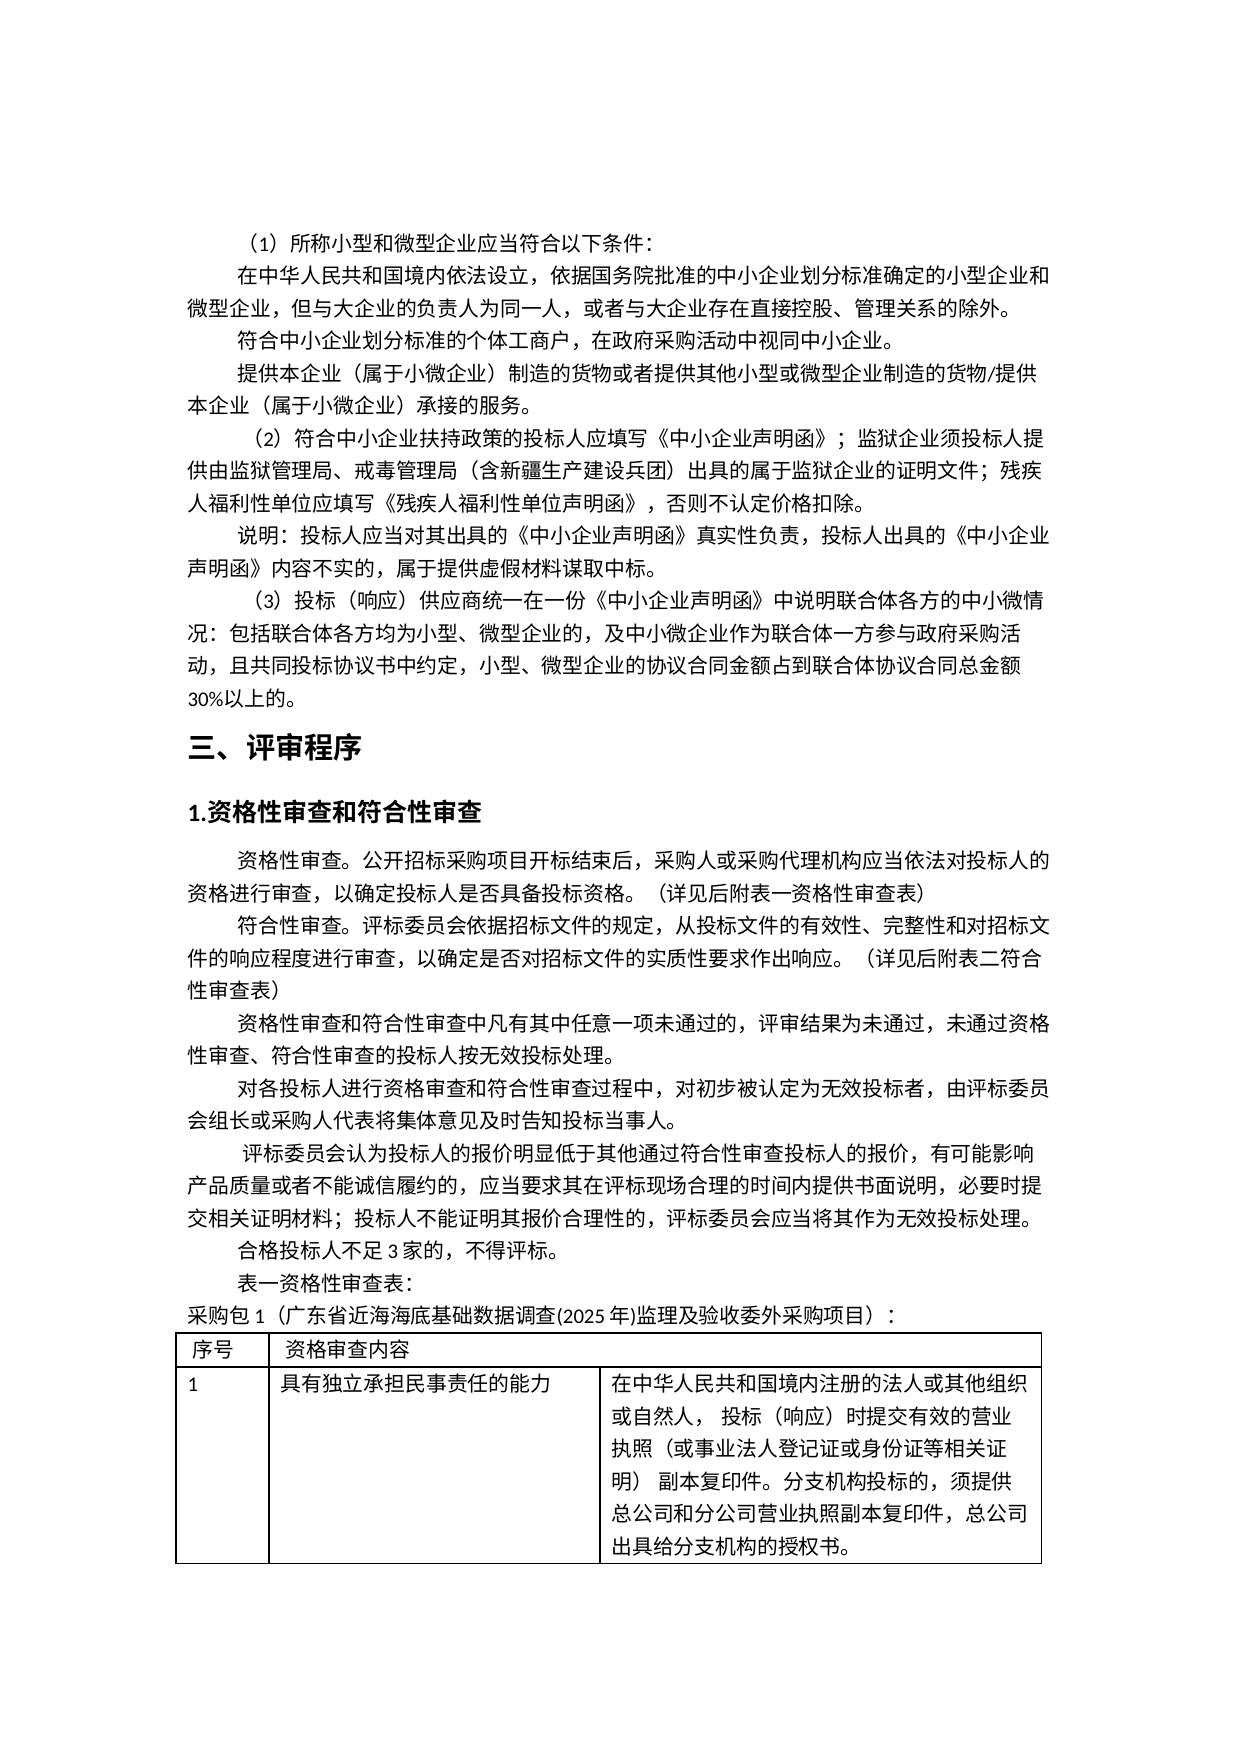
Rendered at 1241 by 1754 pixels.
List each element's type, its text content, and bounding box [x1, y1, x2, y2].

table_cell 具有独立承担民事责任的能力 [270, 1368, 599, 1563]
text 1.资格性审查和符合性审查 [187, 779, 1053, 844]
text 表一资格性审查表： [187, 1267, 1053, 1299]
text 符合中小企业划分标准的个体工商户，在政府采购活动中视同中小企业。 [187, 324, 1053, 357]
text 评标委员会认为投标人的报价明显低于其他通过符合性审查投标人的报价，有可能影响产品质量或者不能诚信履约的，应当要求其在评标现场合理的时间内提供书面说明，必要时提交相关证明材料；投标人不能证明其报价合理性的，评标委员会应当将其作为无效投标处理。 [187, 1137, 1053, 1234]
text （3）投标（响应）供应商统一在一份《中小企业声明函》中说明联合体各方的中小微情况：包括联合体各方均为小型、微型企业的，及中小微企业作为联合体一方参与政府采购活动，且共同投标协议书中约定，小型、微型企业的协议合同金额占到联合体协议合同总金额30%以上的。 [187, 584, 1053, 714]
text 资格性审查和符合性审查中凡有其中任意一项未通过的，评审结果为未通过，未通过资格性审查、符合性审查的投标人按无效投标处理。 [187, 1007, 1053, 1072]
text 在中华人民共和国境内依法设立，依据国务院批准的中小企业划分标准确定的小型企业和微型企业，但与大企业的负责人为同一人，或者与大企业存在直接控股、管理关系的除外。 [187, 259, 1053, 324]
text 三、评审程序 [187, 714, 1053, 779]
table_header 资格审查内容 [270, 1334, 1041, 1366]
table_cell 在中华人民共和国境内注册的法人或其他组织或自然人， 投标（响应）时提交有效的营业执照（或事业法人登记证或身份证等相关证明） 副本复印件。分支机构投标的，须提供总公司和分公司营业执照副本复印件，总公司出具给分支机构的授权书。 [601, 1368, 1041, 1563]
table_cell 1 [177, 1368, 268, 1563]
text 提供本企业（属于小微企业）制造的货物或者提供其他小型或微型企业制造的货物/提供本企业（属于小微企业）承接的服务。 [187, 357, 1053, 422]
text 对各投标人进行资格审查和符合性审查过程中，对初步被认定为无效投标者，由评标委员会组长或采购人代表将集体意见及时告知投标当事人。 [187, 1072, 1053, 1137]
text 符合性审查。评标委员会依据招标文件的规定，从投标文件的有效性、完整性和对招标文件的响应程度进行审查，以确定是否对招标文件的实质性要求作出响应。（详见后附表二符合性审查表） [187, 909, 1053, 1007]
text 资格性审查。公开招标采购项目开标结束后，采购人或采购代理机构应当依法对投标人的资格进行审查，以确定投标人是否具备投标资格。（详见后附表一资格性审查表） [187, 844, 1053, 909]
text （2）符合中小企业扶持政策的投标人应填写《中小企业声明函》；监狱企业须投标人提供由监狱管理局、戒毒管理局（含新疆生产建设兵团）出具的属于监狱企业的证明文件；残疾人福利性单位应填写《残疾人福利性单位声明函》，否则不认定价格扣除。 [187, 422, 1053, 519]
text 合格投标人不足3家的，不得评标。 [187, 1234, 1053, 1267]
text 说明：投标人应当对其出具的《中小企业声明函》真实性负责，投标人出具的《中小企业声明函》内容不实的，属于提供虚假材料谋取中标。 [187, 519, 1053, 584]
table_header 序号 [177, 1334, 268, 1366]
text 采购包1（广东省近海海底基础数据调查(2025年)监理及验收委外采购项目）： [187, 1299, 1053, 1332]
text （1）所称小型和微型企业应当符合以下条件： [187, 227, 1053, 259]
